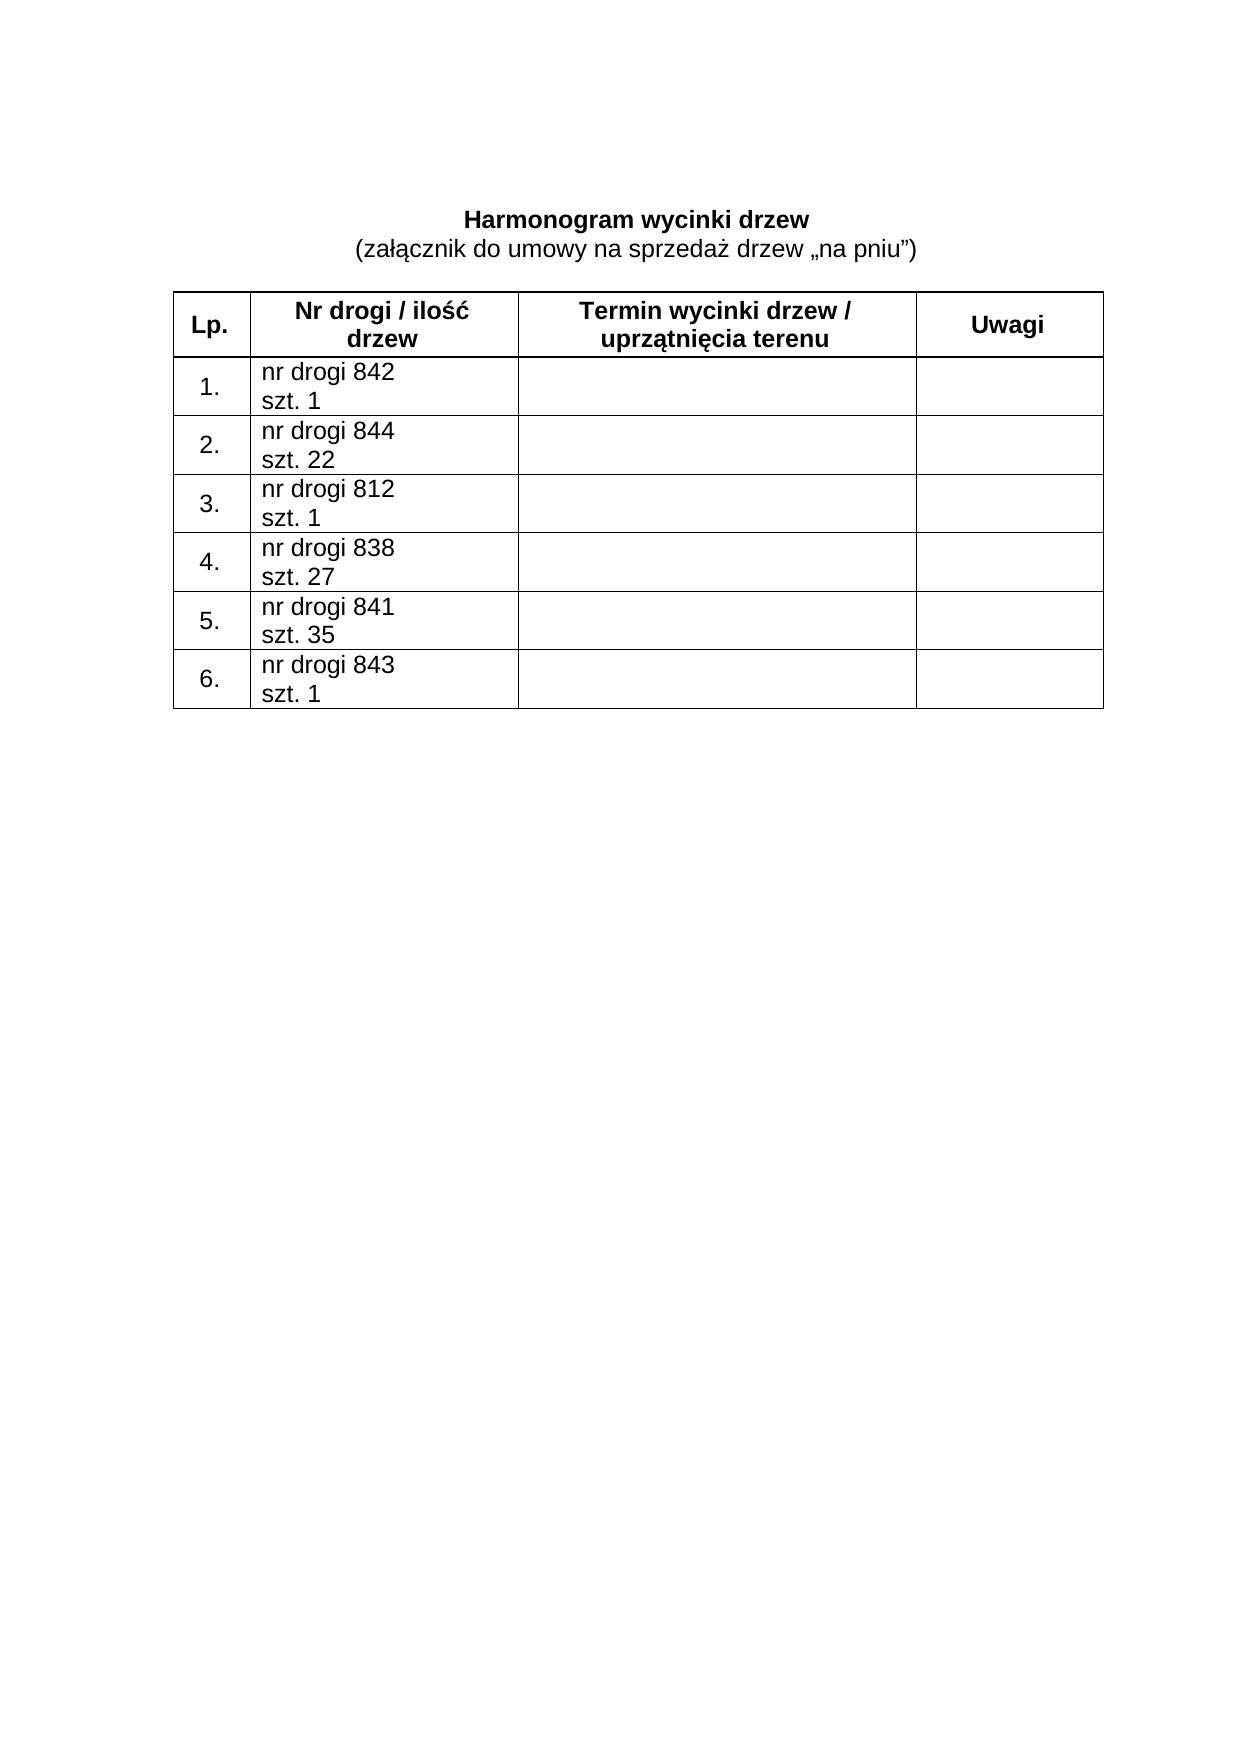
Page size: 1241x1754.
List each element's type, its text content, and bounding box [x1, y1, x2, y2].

table_header Lp. [174, 293, 250, 356]
table_cell nr drogi 844 szt. 22 [251, 416, 518, 473]
text Harmonogram wycinki drzew [185, 205, 1088, 234]
table_cell [917, 650, 1103, 708]
table_cell 1. [174, 358, 250, 415]
table_header Termin wycinki drzew / uprzątnięcia terenu [519, 293, 916, 356]
table_cell [519, 533, 916, 591]
table_cell 5. [174, 592, 250, 649]
table_cell 3. [174, 475, 250, 532]
text (załącznik do umowy na sprzedaż drzew „na pniu”) [185, 234, 1088, 263]
table_header Uwagi [917, 293, 1103, 356]
table_cell [519, 475, 916, 532]
table_cell nr drogi 841 szt. 35 [251, 592, 518, 649]
table_cell [519, 416, 916, 473]
table_cell nr drogi 842 szt. 1 [251, 358, 518, 415]
table_header Nr drogi / ilość drzew [251, 293, 518, 356]
table_cell [917, 416, 1103, 473]
table_cell nr drogi 838 szt. 27 [251, 533, 518, 591]
table_cell 6. [174, 650, 250, 708]
table_cell nr drogi 843 szt. 1 [251, 650, 518, 708]
table_cell [917, 592, 1103, 649]
table_cell 4. [174, 533, 250, 591]
table_cell [917, 475, 1103, 532]
table_cell nr drogi 812 szt. 1 [251, 475, 518, 532]
table_cell [519, 650, 916, 708]
table_cell [917, 533, 1103, 591]
table_cell 2. [174, 416, 250, 473]
table_cell [519, 358, 916, 415]
table_cell [917, 358, 1103, 415]
table_cell [519, 592, 916, 649]
